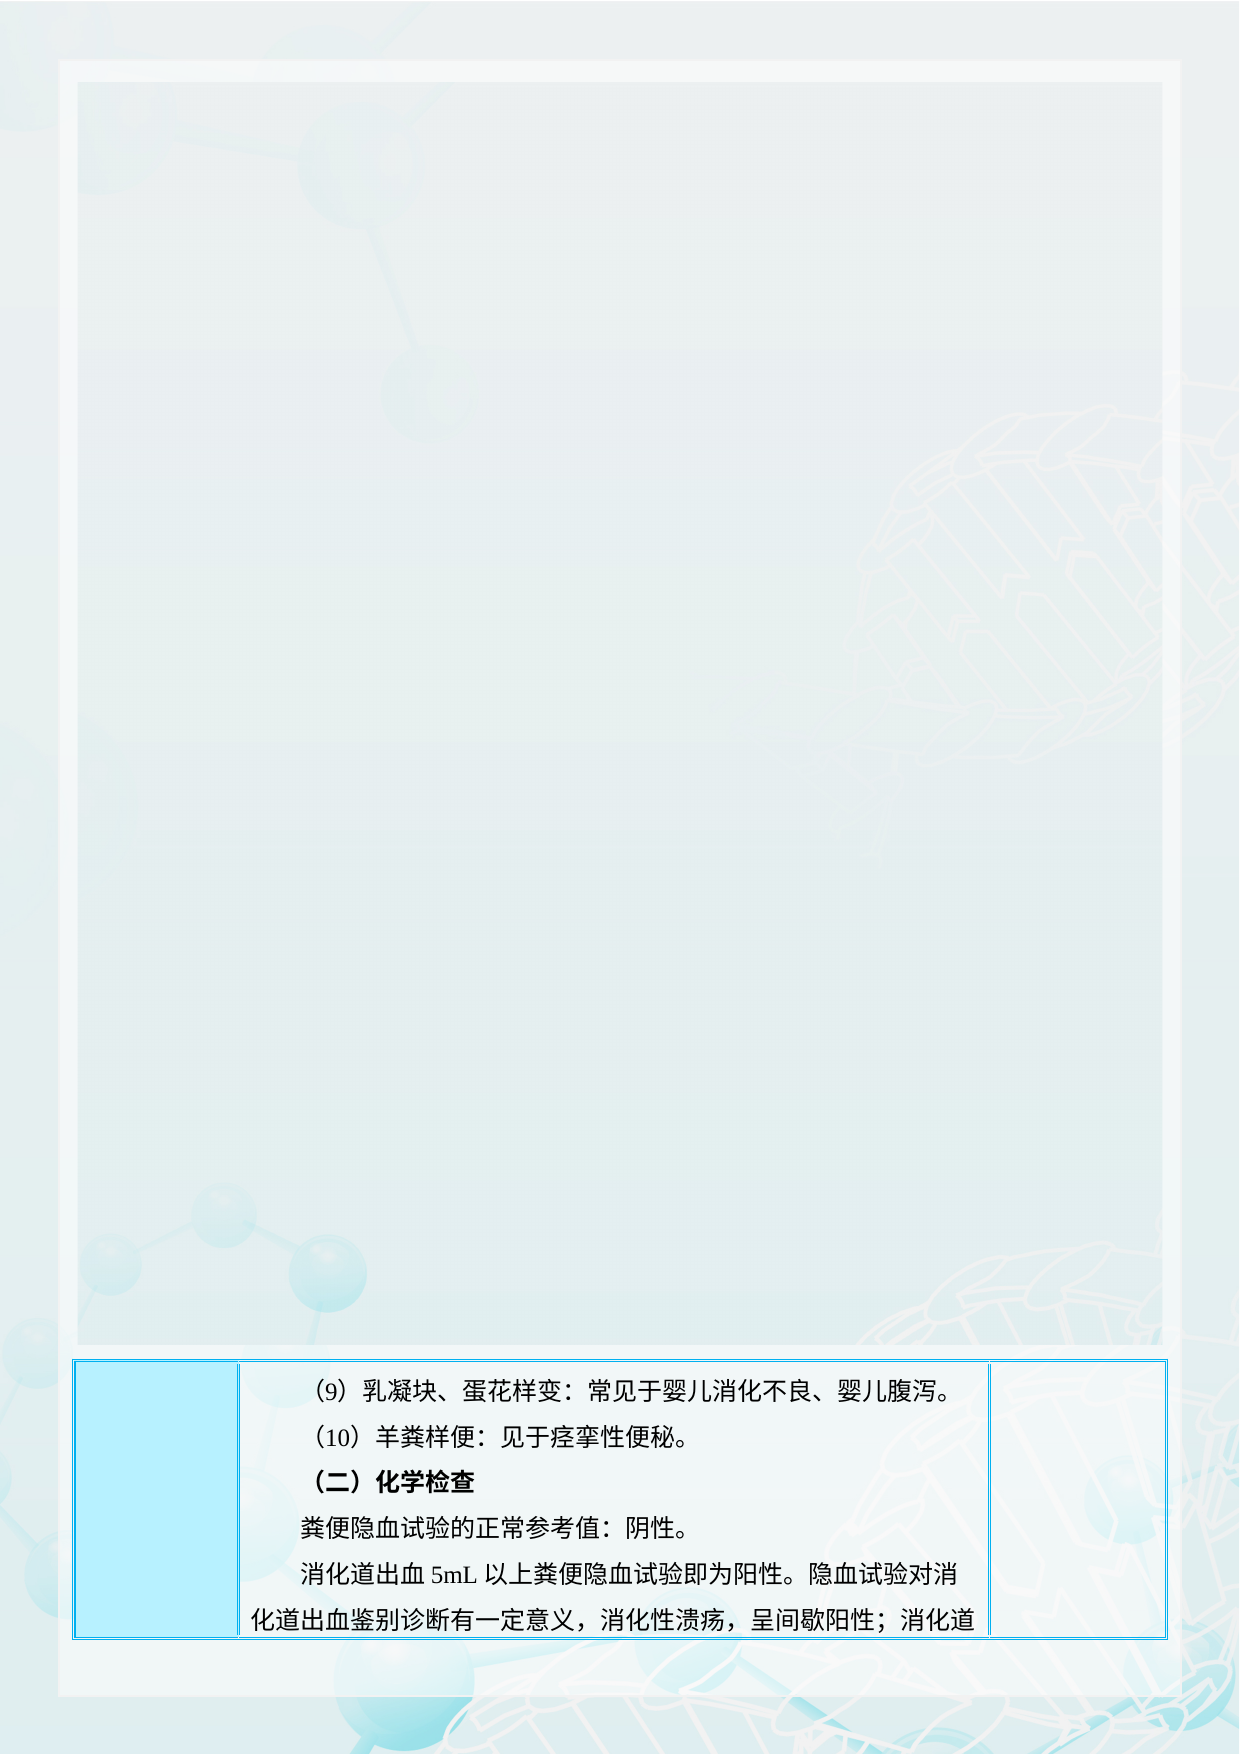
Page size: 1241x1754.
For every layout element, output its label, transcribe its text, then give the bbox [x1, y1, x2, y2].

table_cell 知识讲解 （40min） [76, 1360, 239, 1637]
table_cell 通过教师讲解，了解尿液与粪便检查的基本理论知识。 [990, 1362, 1165, 1637]
picture [0, 1, 1240, 1754]
